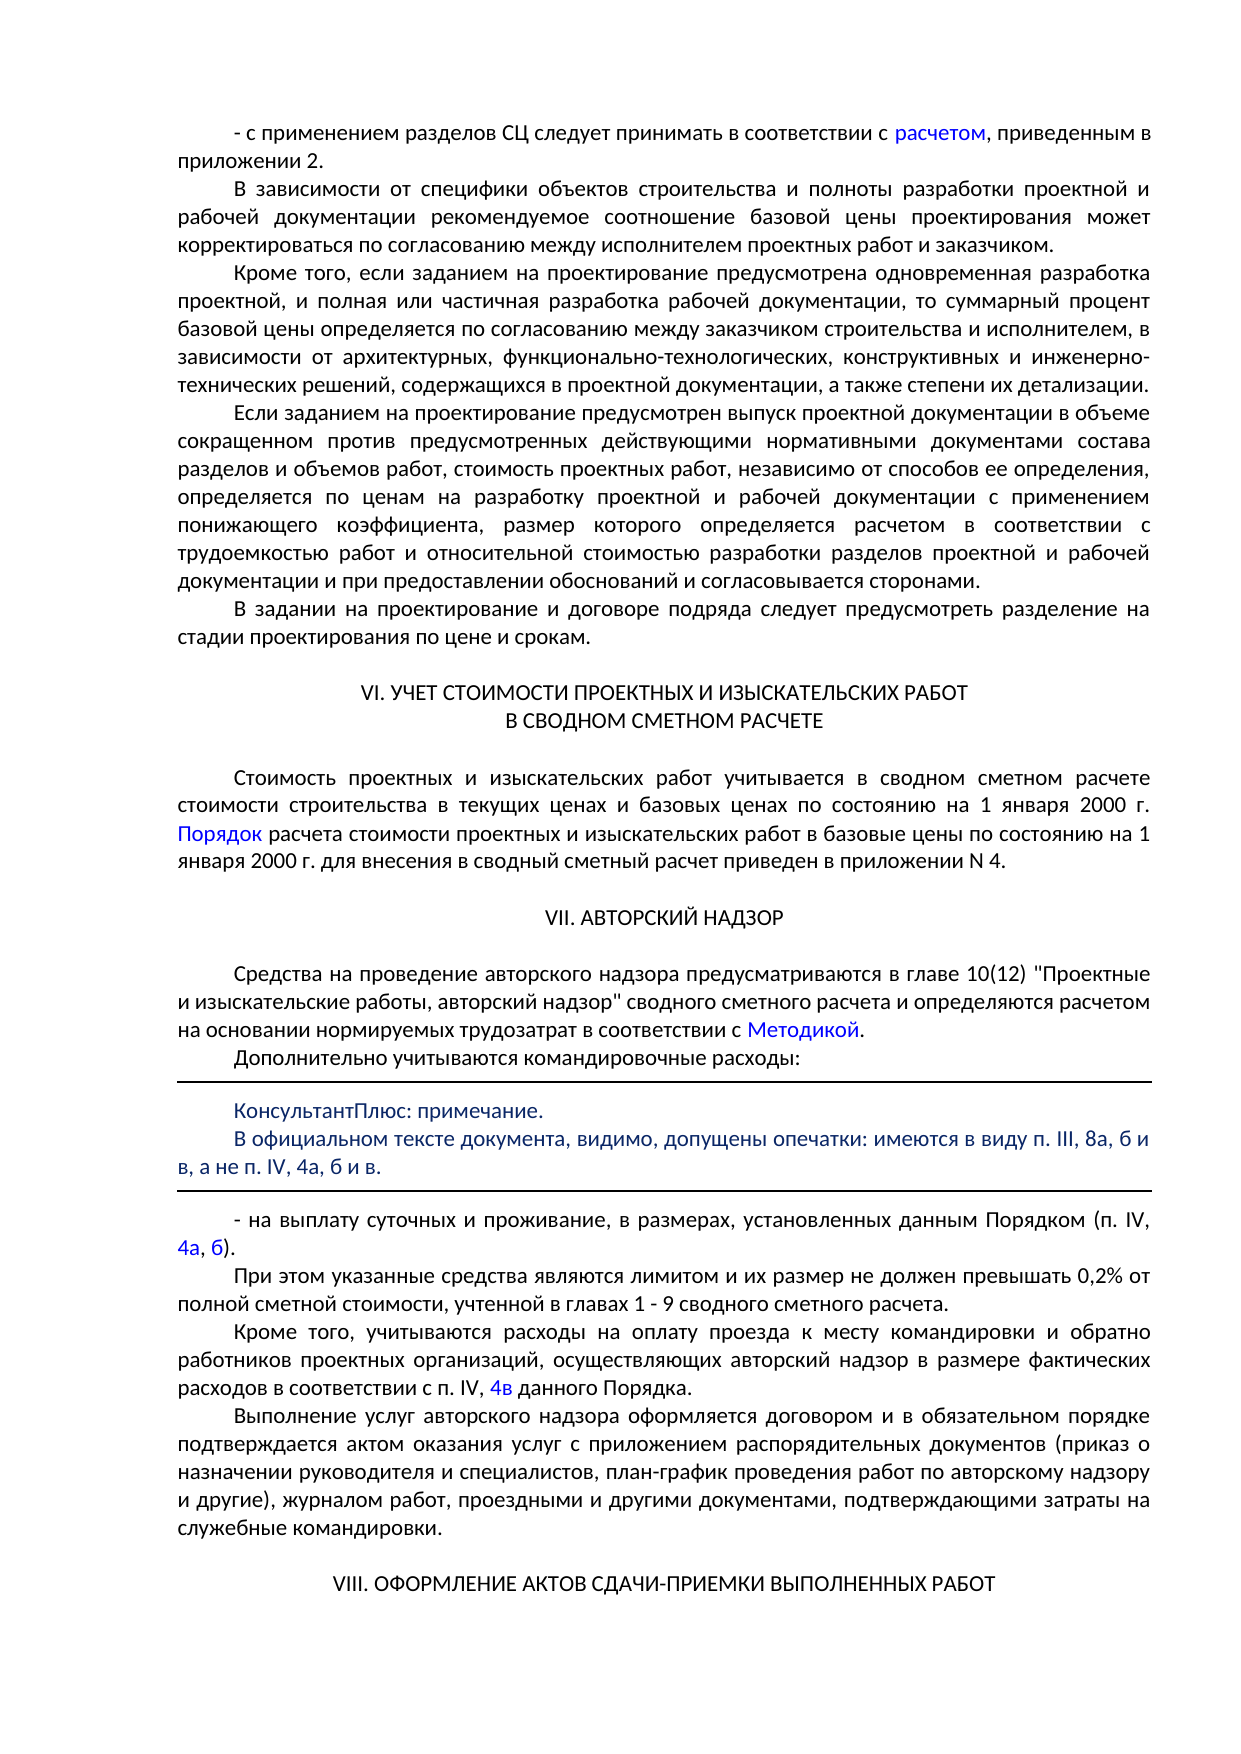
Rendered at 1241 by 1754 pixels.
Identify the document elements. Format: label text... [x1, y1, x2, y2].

text VII. АВТОРСКИЙ НАДЗОР [177, 903, 1152, 931]
text Дополнительно учитываются командировочные расходы: [177, 1043, 1152, 1071]
text Кроме того, если заданием на проектирование предусмотрена одновременная разработка проектной, и полная или частичная разработка рабочей документации, то суммарный процент базовой цены определяется по согласованию между заказчиком строительства и исполнителем, в зависимости от архитектурных, функционально-технологических, конструктивных и инженерно-технических решений, содержащихся в проектной документации, а также степени их детализации. [177, 258, 1152, 398]
text В зависимости от специфики объектов строительства и полноты разработки проектной и рабочей документации рекомендуемое соотношение базовой цены проектирования может корректироваться по согласованию между исполнителем проектных работ и заказчиком. [177, 174, 1152, 258]
text В официальном тексте документа, видимо, допущены опечатки: имеются в виду п. III, 8а, б и в, а не п. IV, 4а, б и в. [177, 1124, 1152, 1180]
text КонсультантПлюс: примечание. [177, 1096, 1152, 1124]
text Если заданием на проектирование предусмотрен выпуск проектной документации в объеме сокращенном против предусмотренных действующими нормативными документами состава разделов и объемов работ, стоимость проектных работ, независимо от способов ее определения, определяется по ценам на разработку проектной и рабочей документации с применением понижающего коэффициента, размер которого определяется расчетом в соответствии с трудоемкостью работ и относительной стоимостью разработки разделов проектной и рабочей документации и при предоставлении обоснований и согласовывается сторонами. [177, 398, 1152, 594]
text - с применением разделов СЦ следует принимать в соответствии с расчетом, приведенным в приложении 2. [177, 118, 1152, 174]
text VI. УЧЕТ СТОИМОСТИ ПРОЕКТНЫХ И ИЗЫСКАТЕЛЬСКИХ РАБОТ [177, 678, 1152, 707]
text При этом указанные средства являются лимитом и их размер не должен превышать 0,2% от полной сметной стоимости, учтенной в главах 1 - 9 сводного сметного расчета. [177, 1261, 1152, 1317]
text Стоимость проектных и изыскательских работ учитывается в сводном сметном расчете стоимости строительства в текущих ценах и базовых ценах по состоянию на 1 января 2000 г. Порядок расчета стоимости проектных и изыскательских работ в базовые цены по состоянию на 1 января 2000 г. для внесения в сводный сметный расчет приведен в приложении N 4. [177, 763, 1152, 875]
text VIII. ОФОРМЛЕНИЕ АКТОВ СДАЧИ-ПРИЕМКИ ВЫПОЛНЕННЫХ РАБОТ [177, 1569, 1152, 1597]
text Выполнение услуг авторского надзора оформляется договором и в обязательном порядке подтверждается актом оказания услуг с приложением распорядительных документов (приказ о назначении руководителя и специалистов, план-график проведения работ по авторскому надзору и другие), журналом работ, проездными и другими документами, подтверждающими затраты на служебные командировки. [177, 1401, 1152, 1541]
text - на выплату суточных и проживание, в размерах, установленных данным Порядком (п. IV, 4а, б). [177, 1205, 1152, 1261]
text В задании на проектирование и договоре подряда следует предусмотреть разделение на стадии проектирования по цене и срокам. [177, 594, 1152, 651]
text Средства на проведение авторского надзора предусматриваются в главе 10(12) "Проектные и изыскательские работы, авторский надзор" сводного сметного расчета и определяются расчетом на основании нормируемых трудозатрат в соответствии с Методикой. [177, 959, 1152, 1043]
text В СВОДНОМ СМЕТНОМ РАСЧЕТЕ [177, 707, 1152, 734]
text Кроме того, учитываются расходы на оплату проезда к месту командировки и обратно работников проектных организаций, осуществляющих авторский надзор в размере фактических расходов в соответствии с п. IV, 4в данного Порядка. [177, 1317, 1152, 1401]
